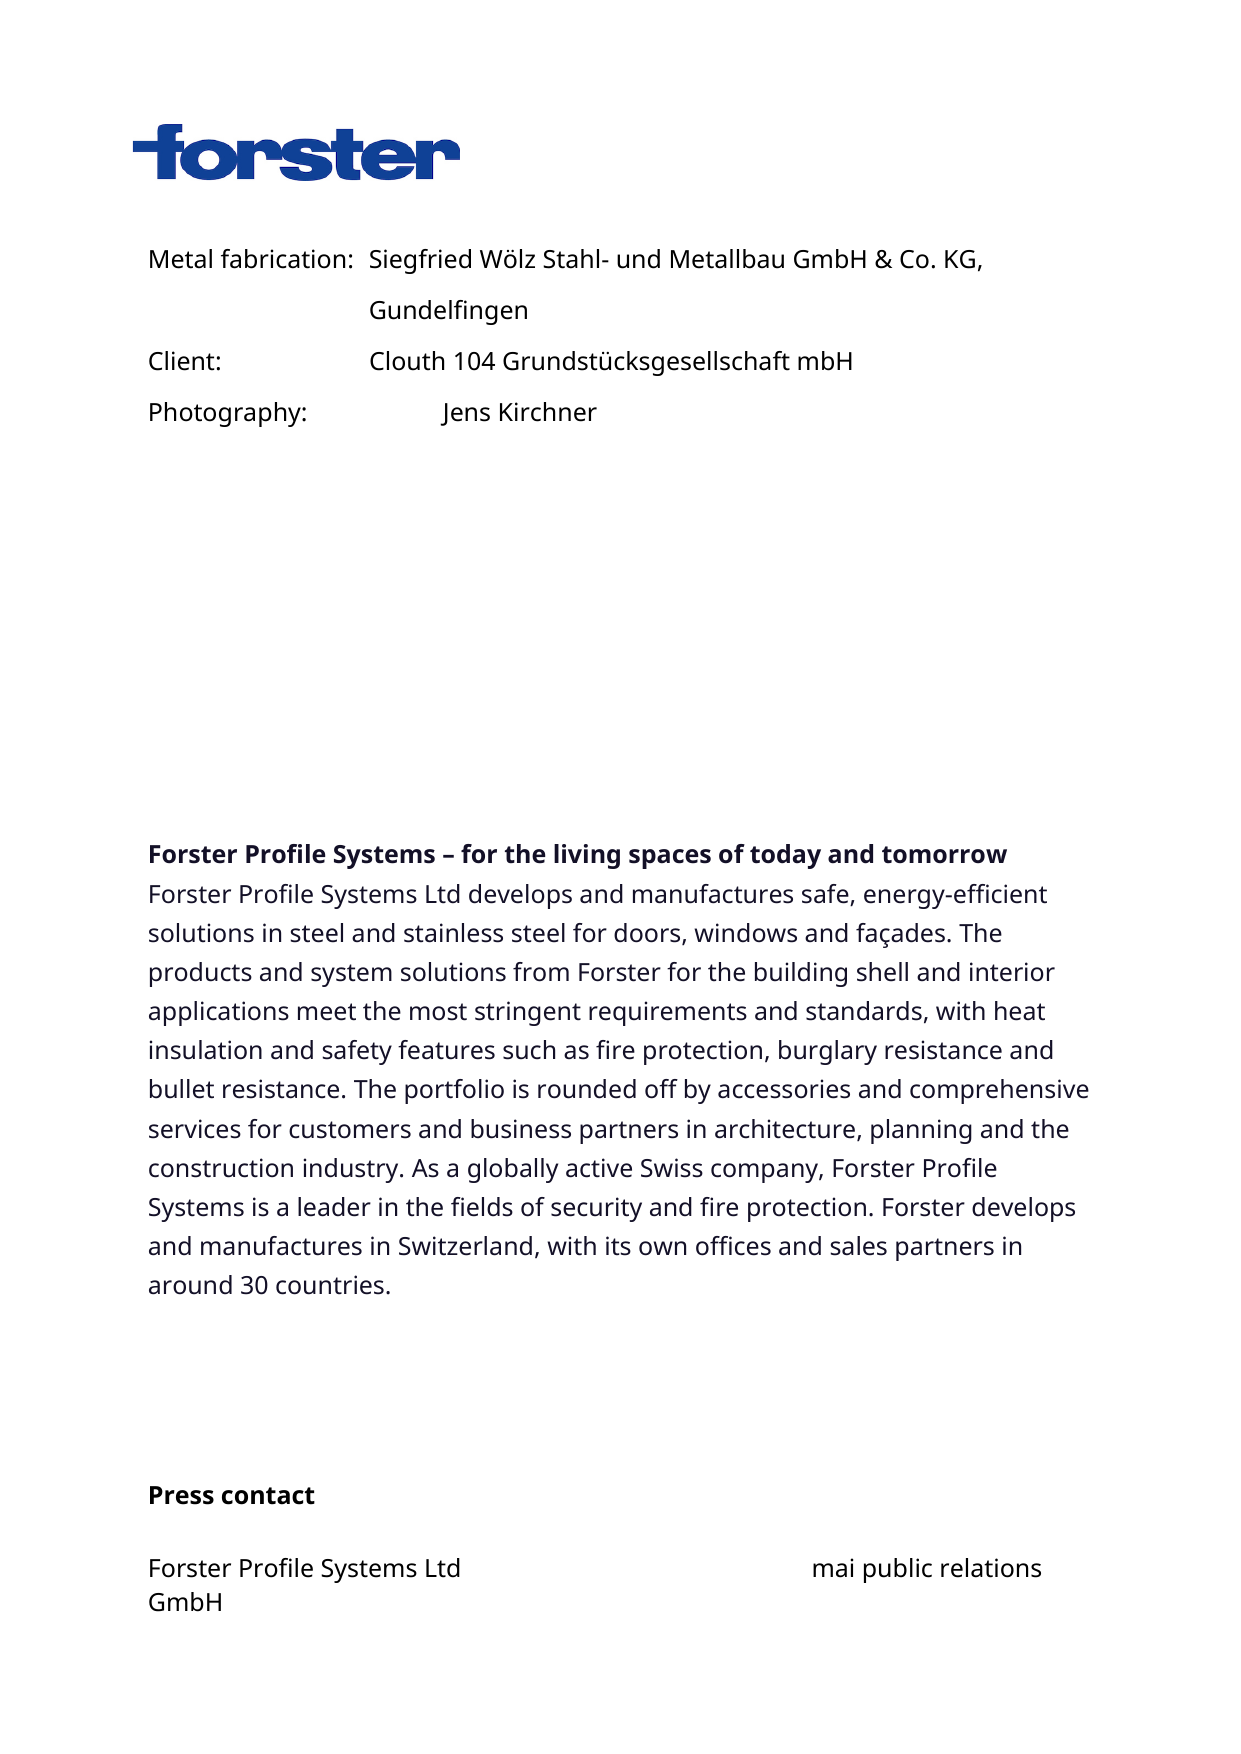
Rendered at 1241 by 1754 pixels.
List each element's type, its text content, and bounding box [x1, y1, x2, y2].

text Metal fabrication: Siegfried Wölz Stahl- und Metallbau GmbH & Co. KG, Gundelfingen [148, 241, 1092, 326]
text Forster Profile Systems – for the living spaces of today and tomorrow Forster Profile Systems Ltd develops and manufactures safe, energy-efficient solutions in steel and stainless steel for doors, windows and façades. The products and system solutions from Forster for the building shell and interior applications meet the most stringent requirements and standards, with heat insulation and safety features such as fire protection, burglary resistance and bullet resistance. The portfolio is rounded off by accessories and comprehensive services for customers and business partners in architecture, planning and the construction industry. As a globally active Swiss company, Forster Profile Systems is a leader in the fields of security and fire protection. Forster develops and manufactures in Switzerland, with its own offices and sales partners in around 30 countries. [148, 446, 1092, 1302]
text Press contact [148, 1307, 1092, 1512]
text Client: Clouth 104 Grundstücksgesellschaft mbH [148, 343, 1092, 377]
text Forster Profile Systems Ltd mai public relations GmbH [148, 1551, 1092, 1619]
text Photography: Jens Kirchner [148, 394, 1092, 428]
picture [132, 124, 460, 181]
